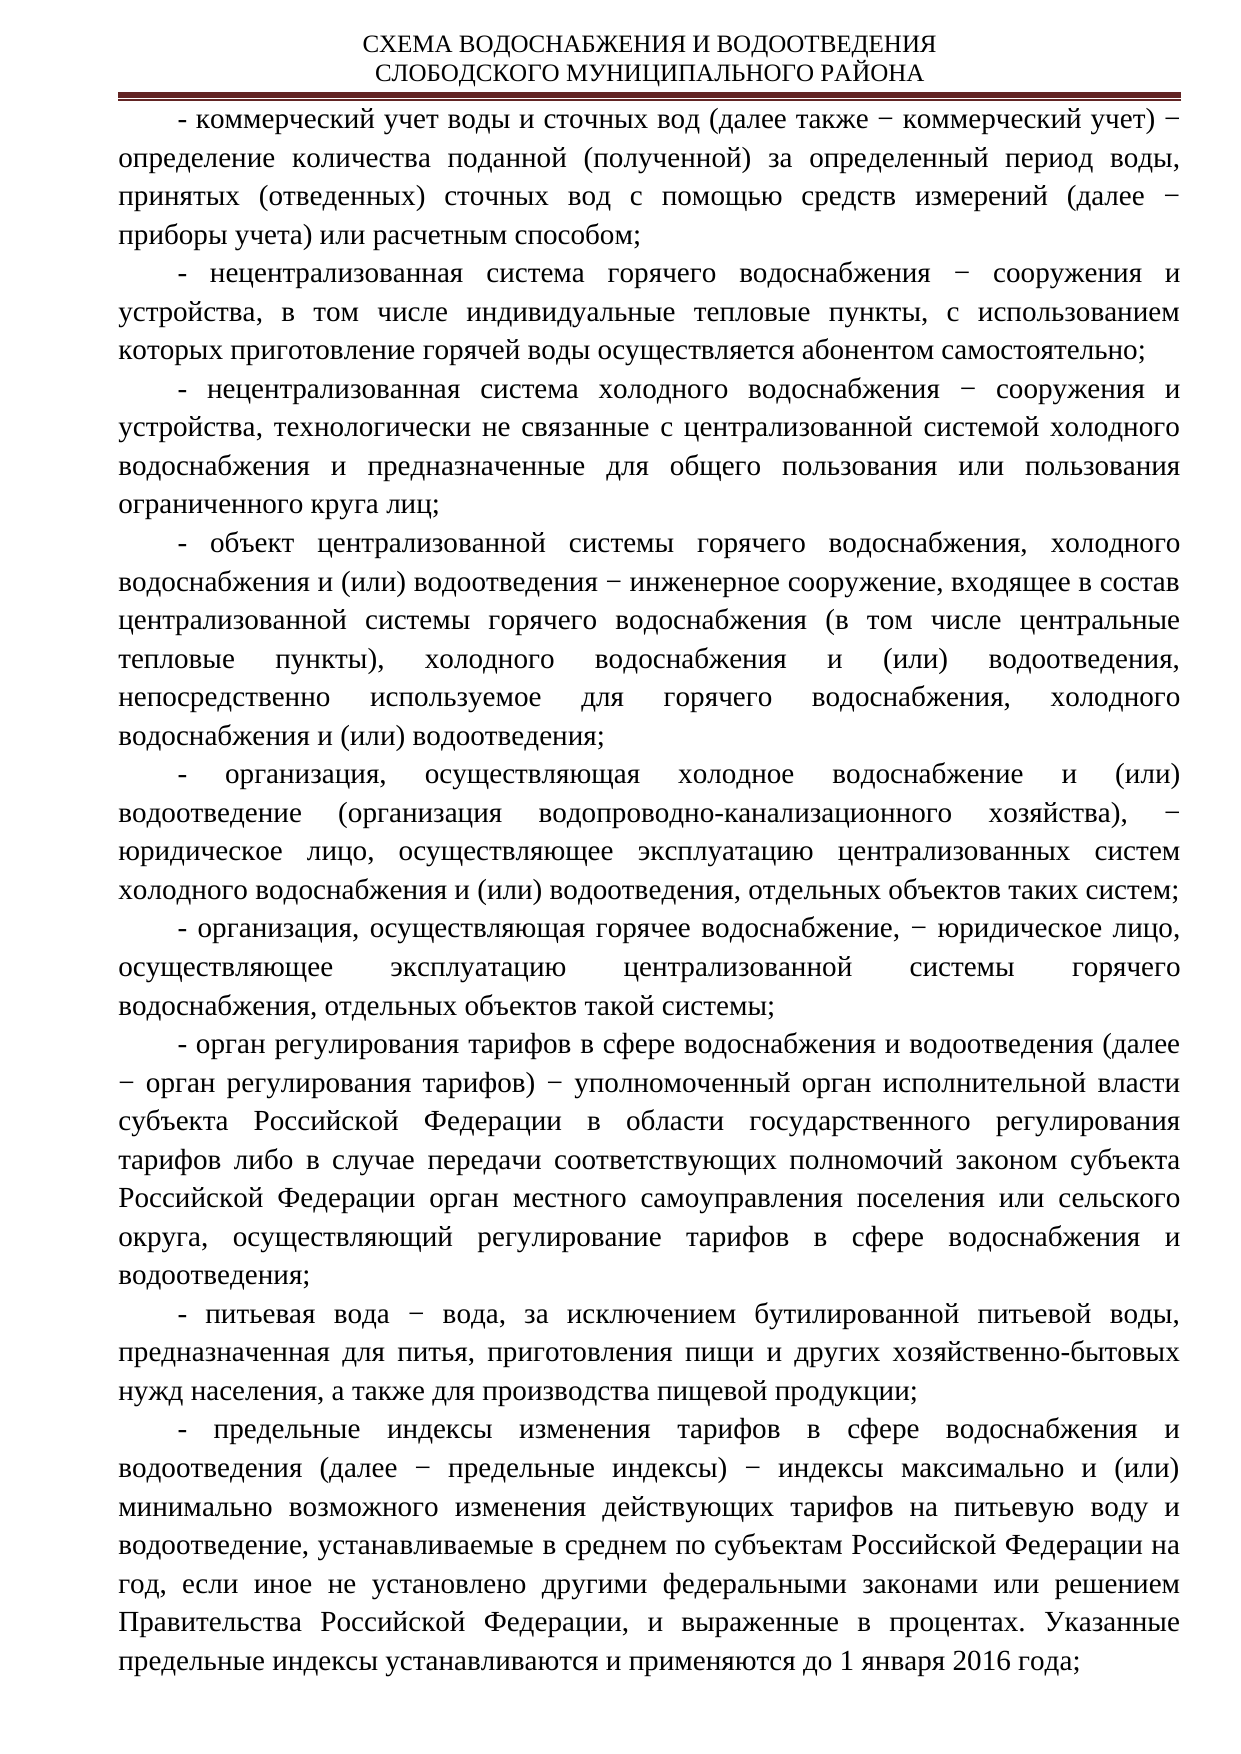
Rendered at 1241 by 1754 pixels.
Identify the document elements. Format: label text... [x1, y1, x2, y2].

text - организация, осуществляющая горячее водоснабжение, − юридическое лицо, осуществляющее эксплуатацию централизованной системы горячего водоснабжения, отдельных объектов такой системы; [118, 911, 1181, 1021]
text - питьевая вода − вода, за исключением бутилированной питьевой воды, предназначенная для питья, приготовления пищи и других хозяйственно-бытовых нужд населения, а также для производства пищевой продукции; [118, 1296, 1181, 1407]
text - предельные индексы изменения тарифов в сфере водоснабжения и водоотведения (далее − предельные индексы) − индексы максимально и (или) минимально возможного изменения действующих тарифов на питьевую воду и водоотведение, устанавливаемые в среднем по субъектам Российской Федерации на год, если иное не установлено другими федеральными законами или решением Правительства Российской Федерации, и выраженные в процентах. Указанные предельные индексы устанавливаются и применяются до 1 января 2016 года; [118, 1412, 1181, 1676]
text - организация, осуществляющая холодное водоснабжение и (или) водоотведение (организация водопроводно-канализационного хозяйства), − юридическое лицо, осуществляющее эксплуатацию централизованных систем холодного водоснабжения и (или) водоотведения, отдельных объектов таких систем; [118, 756, 1181, 906]
text - коммерческий учет воды и сточных вод (далее также − коммерческий учет) − определение количества поданной (полученной) за определенный период воды, принятых (отведенных) сточных вод с помощью средств измерений (далее − приборы учета) или расчетным способом; [118, 101, 1181, 250]
text - объект централизованной системы горячего водоснабжения, холодного водоснабжения и (или) водоотведения − инженерное сооружение, входящее в состав централизованной системы горячего водоснабжения (в том числе центральные тепловые пункты), холодного водоснабжения и (или) водоотведения, непосредственно используемое для горячего водоснабжения, холодного водоснабжения и (или) водоотведения; [118, 525, 1181, 751]
text - нецентрализованная система горячего водоснабжения − сооружения и устройства, в том числе индивидуальные тепловые пункты, с использованием которых приготовление горячей воды осуществляется абонентом самостоятельно; [118, 255, 1181, 366]
text - нецентрализованная система холодного водоснабжения − сооружения и устройства, технологически не связанные с централизованной системой холодного водоснабжения и предназначенные для общего пользования или пользования ограниченного круга лиц; [118, 371, 1181, 520]
text - орган регулирования тарифов в сфере водоснабжения и водоотведения (далее − орган регулирования тарифов) − уполномоченный орган исполнительной власти субъекта Российской Федерации в области государственного регулирования тарифов либо в случае передачи соответствующих полномочий законом субъекта Российской Федерации орган местного самоуправления поселения или сельского округа, осуществляющий регулирование тарифов в сфере водоснабжения и водоотведения; [118, 1026, 1181, 1291]
